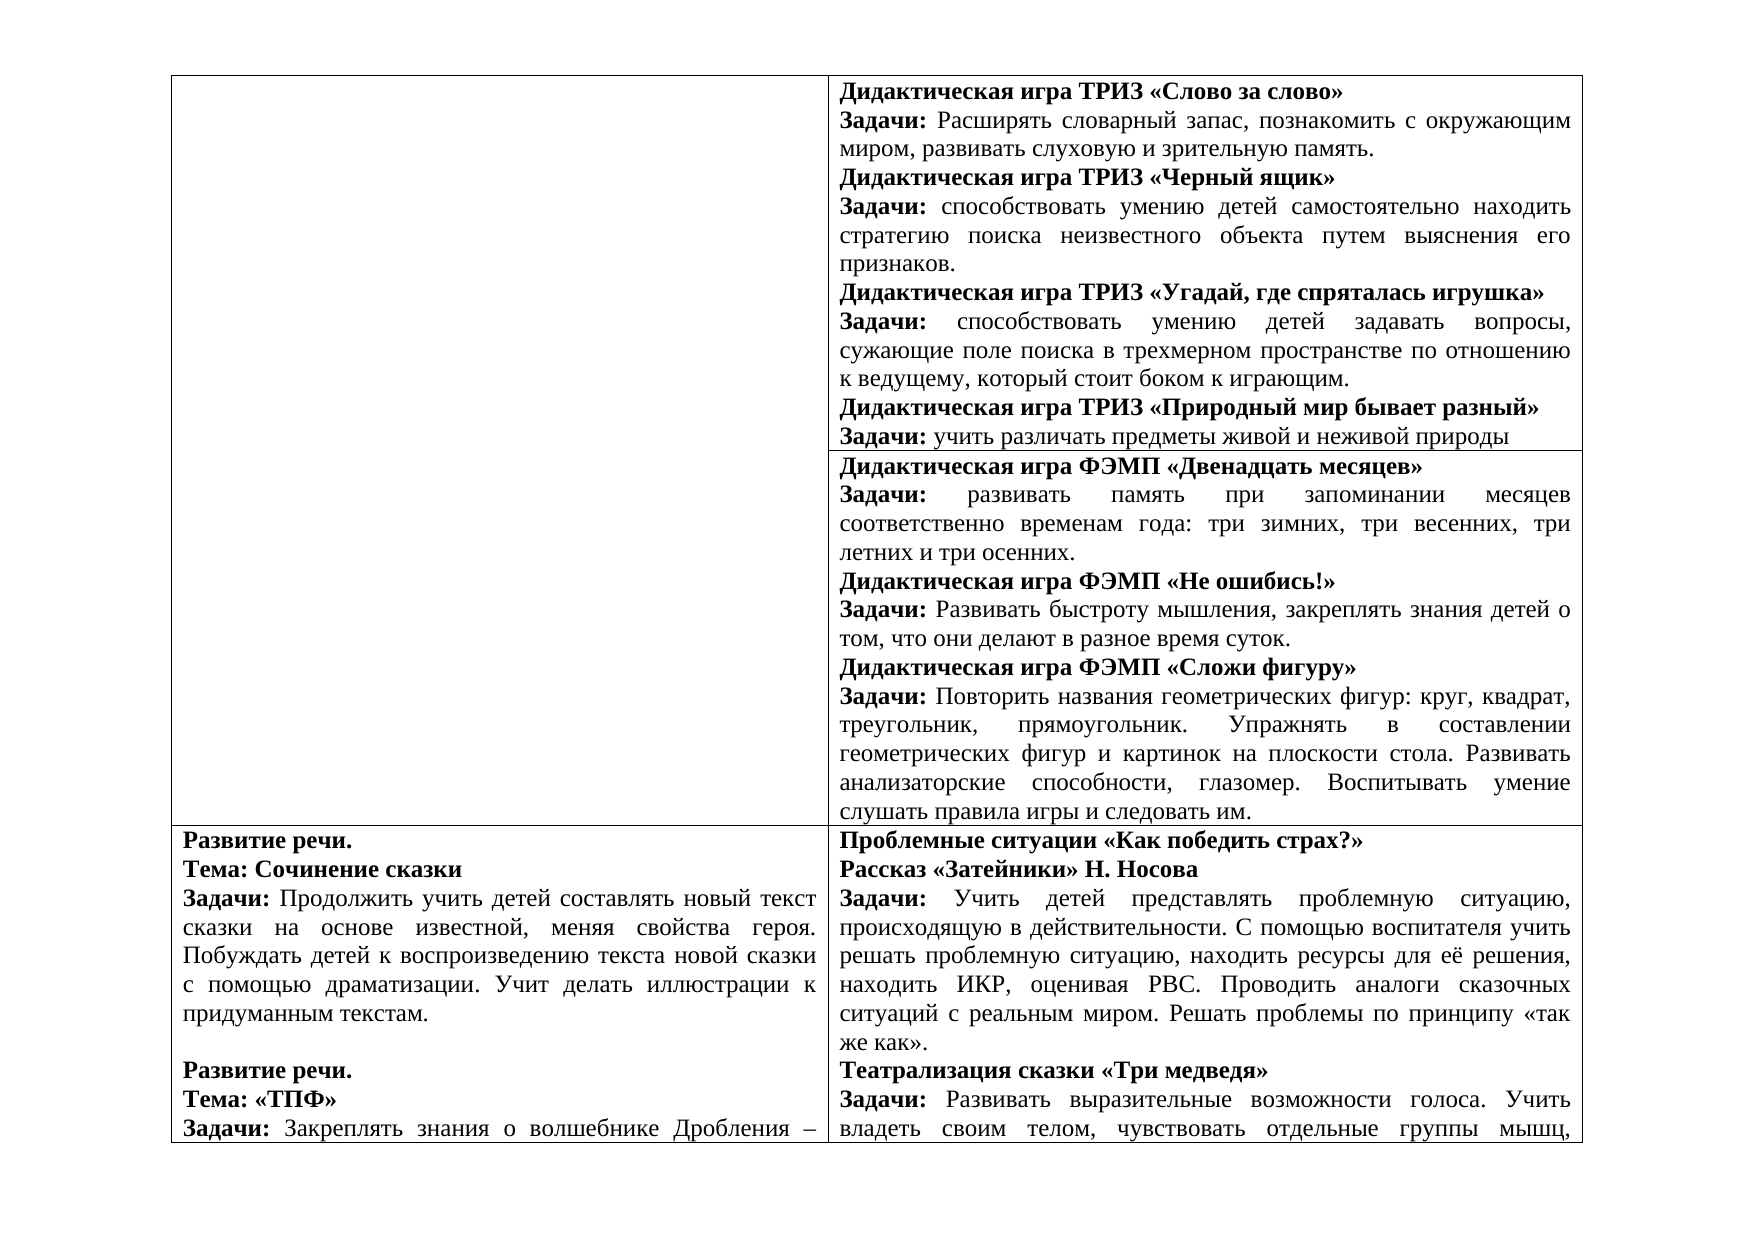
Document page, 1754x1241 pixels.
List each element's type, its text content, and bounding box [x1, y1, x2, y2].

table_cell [829, 826, 1582, 1142]
table_cell Дидактическая игра ФЭМП «Двенадцать месяцев» Задачи: развивать память при запоминании месяцев соответственно временам года: три зимних, три весенних, три летних и три осенних. Дидактическая игра ФЭМП «Не ошибись!» Задачи: Развивать быстроту мышления, закреплять знания детей о том, что они делают в разное время суток. Дидактическая игра ФЭМП «Сложи фигуру» Задачи: Повторить названия геометрических фигур: круг, квадрат, треугольник, прямоугольник. Упражнять в составлении геометрических фигур и картинок на плоскости стола. Развивать анализаторские способности, глазомер. Воспитывать умение слушать правила игры и следовать им. [829, 451, 1582, 824]
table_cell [172, 826, 828, 1142]
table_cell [172, 76, 828, 824]
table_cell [829, 76, 1582, 450]
